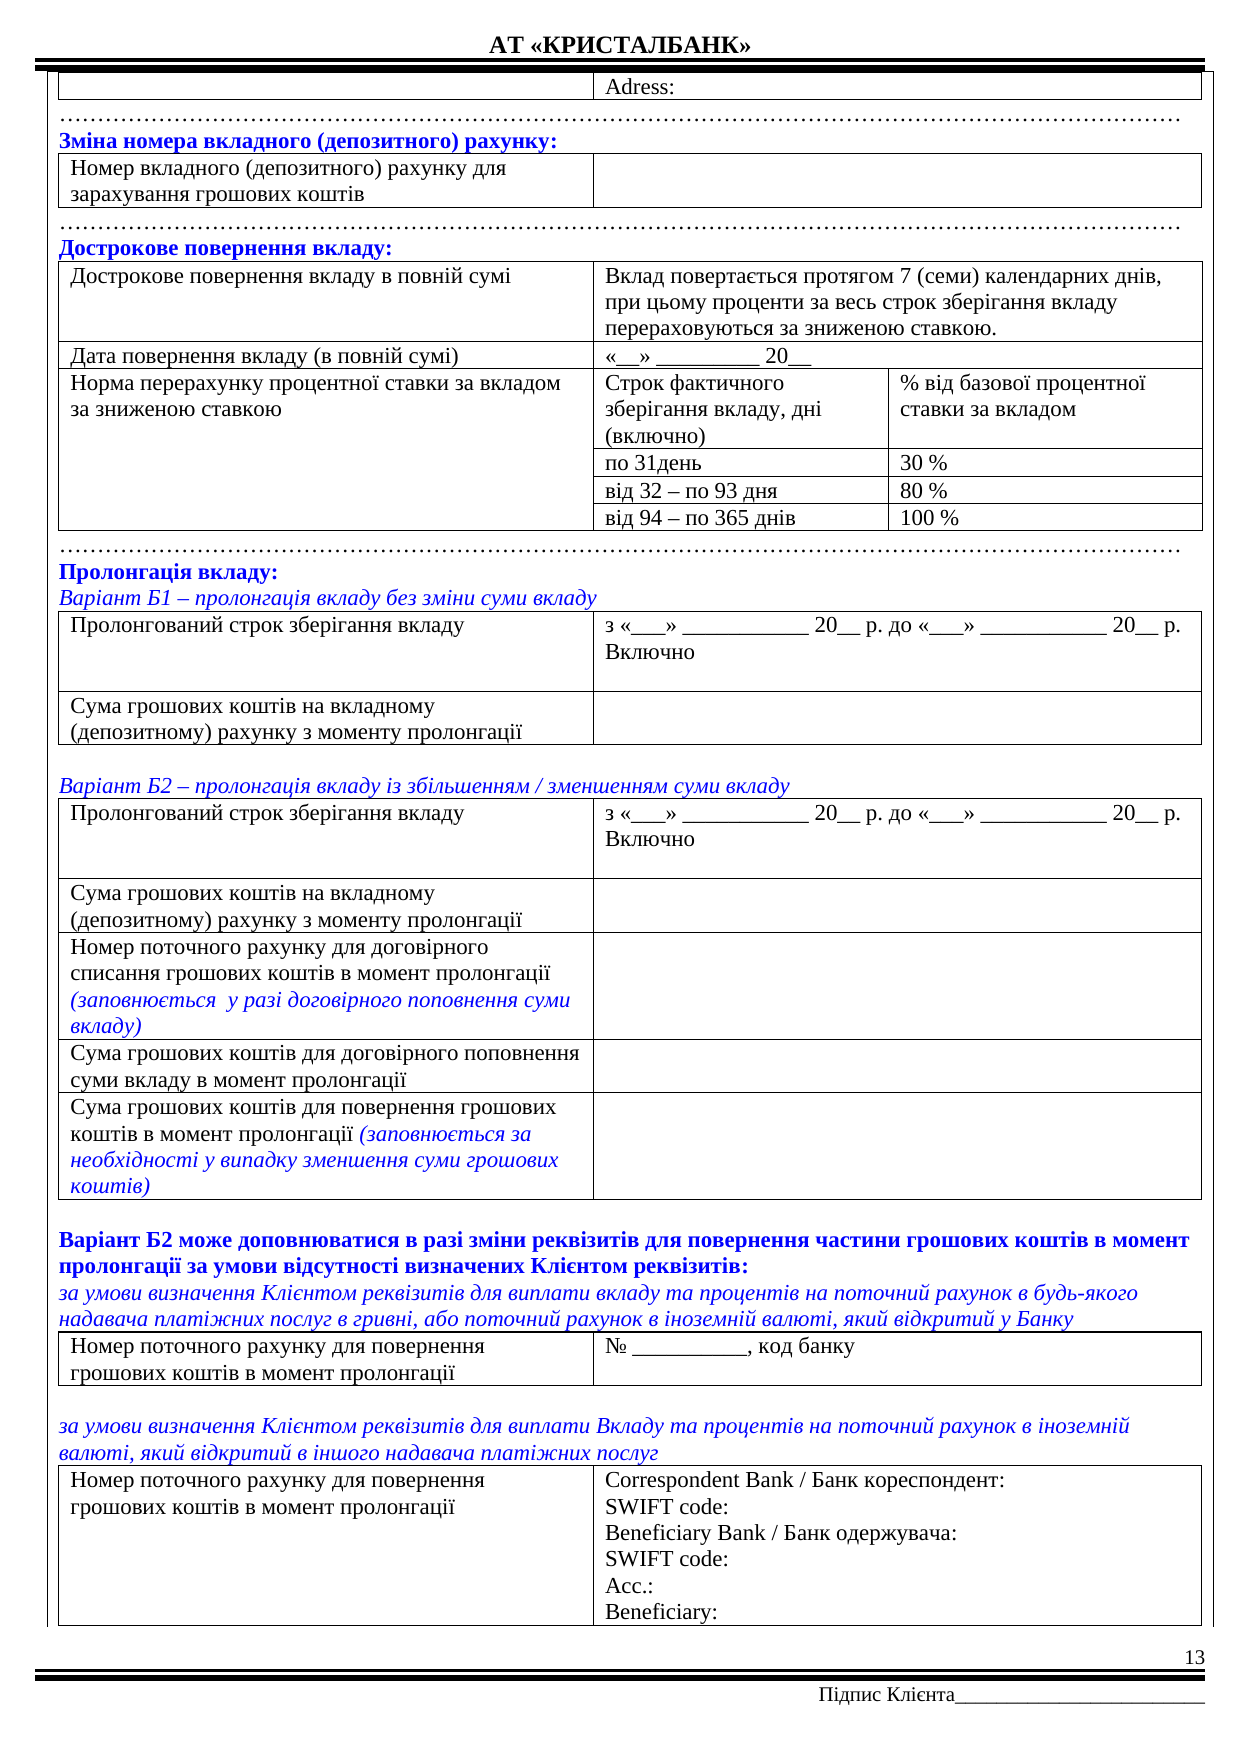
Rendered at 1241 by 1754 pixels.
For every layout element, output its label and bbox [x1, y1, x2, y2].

table_cell [48, 72, 1213, 1626]
